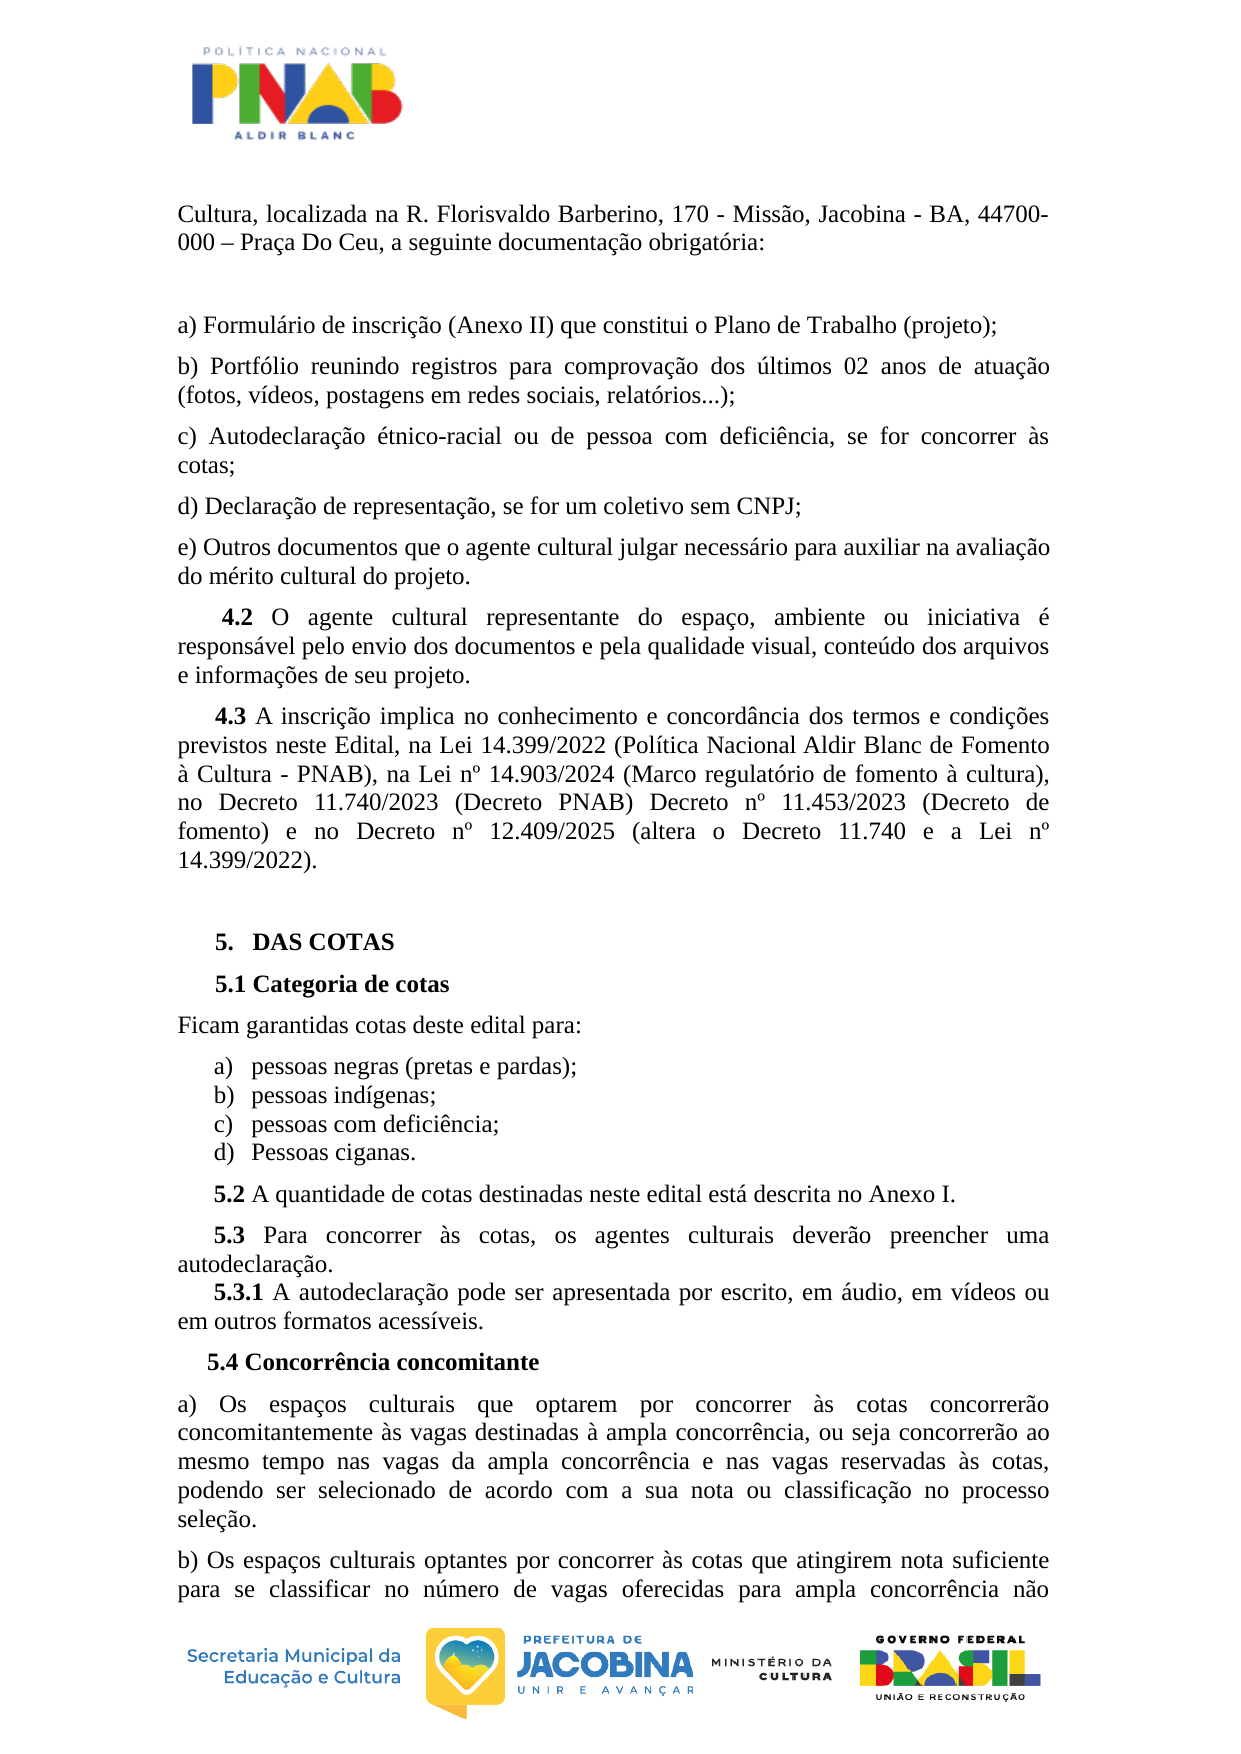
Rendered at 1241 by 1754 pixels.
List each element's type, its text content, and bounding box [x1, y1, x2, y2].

text 5.1 Categoria de cotas [177, 969, 1051, 997]
list pessoas negras (pretas e pardas); [213, 1051, 1051, 1080]
text b) Portfólio reunindo registros para comprovação dos últimos 02 anos de atuação (fotos, vídeos, postagens em redes sociais, relatórios...); [177, 351, 1051, 409]
picture [700, 1617, 1061, 1719]
text Ficam garantidas cotas deste edital para: [177, 1010, 1051, 1039]
picture [187, 1628, 693, 1719]
text c) Autodeclaração étnico-racial ou de pessoa com deficiência, se for concorrer às cotas; [177, 421, 1051, 479]
text e) Outros documentos que o agente cultural julgar necessário para auxiliar na avaliação do mérito cultural do projeto. [177, 532, 1051, 590]
text 5.2 A quantidade de cotas destinadas neste edital está descrita no Anexo I. [177, 1179, 1051, 1207]
text a) Formulário de inscrição (Anexo II) que constitui o Plano de Trabalho (projeto); [177, 310, 1051, 339]
text 5.4 Concorrência concomitante [177, 1347, 1051, 1376]
text 4.2 O agente cultural representante do espaço, ambiente ou iniciativa é responsável pelo envio dos documentos e pela qualidade visual, conteúdo dos arquivos e informações de seu projeto. [177, 602, 1051, 689]
text 5.3.1 A autodeclaração pode ser apresentada por escrito, em áudio, em vídeos ou em outros formatos acessíveis. [177, 1277, 1051, 1335]
list pessoas com deficiência; [213, 1109, 1051, 1137]
text 4.3 A inscrição implica no conhecimento e concordância dos termos e condições previstos neste Edital, na Lei 14.399/2022 (Política Nacional Aldir Blanc de Fomento à Cultura - PNAB), na Lei nº 14.903/2024 (Marco regulatório de fomento à cultura), no Decreto 11.740/2023 (Decreto PNAB) Decreto nº 11.453/2023 (Decreto de fomento) e no Decreto nº 12.409/2025 (altera o Decreto 11.740 e a Lei nº 14.399/2022). [177, 701, 1051, 874]
text d) Declaração de representação, se for um coletivo sem CNPJ; [177, 491, 1051, 520]
text 5.3 Para concorrer às cotas, os agentes culturais deverão preencher uma autodeclaração. [177, 1220, 1051, 1277]
list pessoas indígenas; [213, 1080, 1051, 1109]
list DAS COTAS [215, 927, 1051, 956]
text a) Os espaços culturais que optarem por concorrer às cotas concorrerão concomitantemente às vagas destinadas à ampla concorrência, ou seja concorrerão ao mesmo tempo nas vagas da ampla concorrência e nas vagas reservadas às cotas, podendo ser selecionado de acordo com a sua nota ou classificação no processo seleção. [177, 1389, 1051, 1532]
list Pessoas ciganas. [213, 1137, 1051, 1166]
picture [157, 16, 435, 155]
